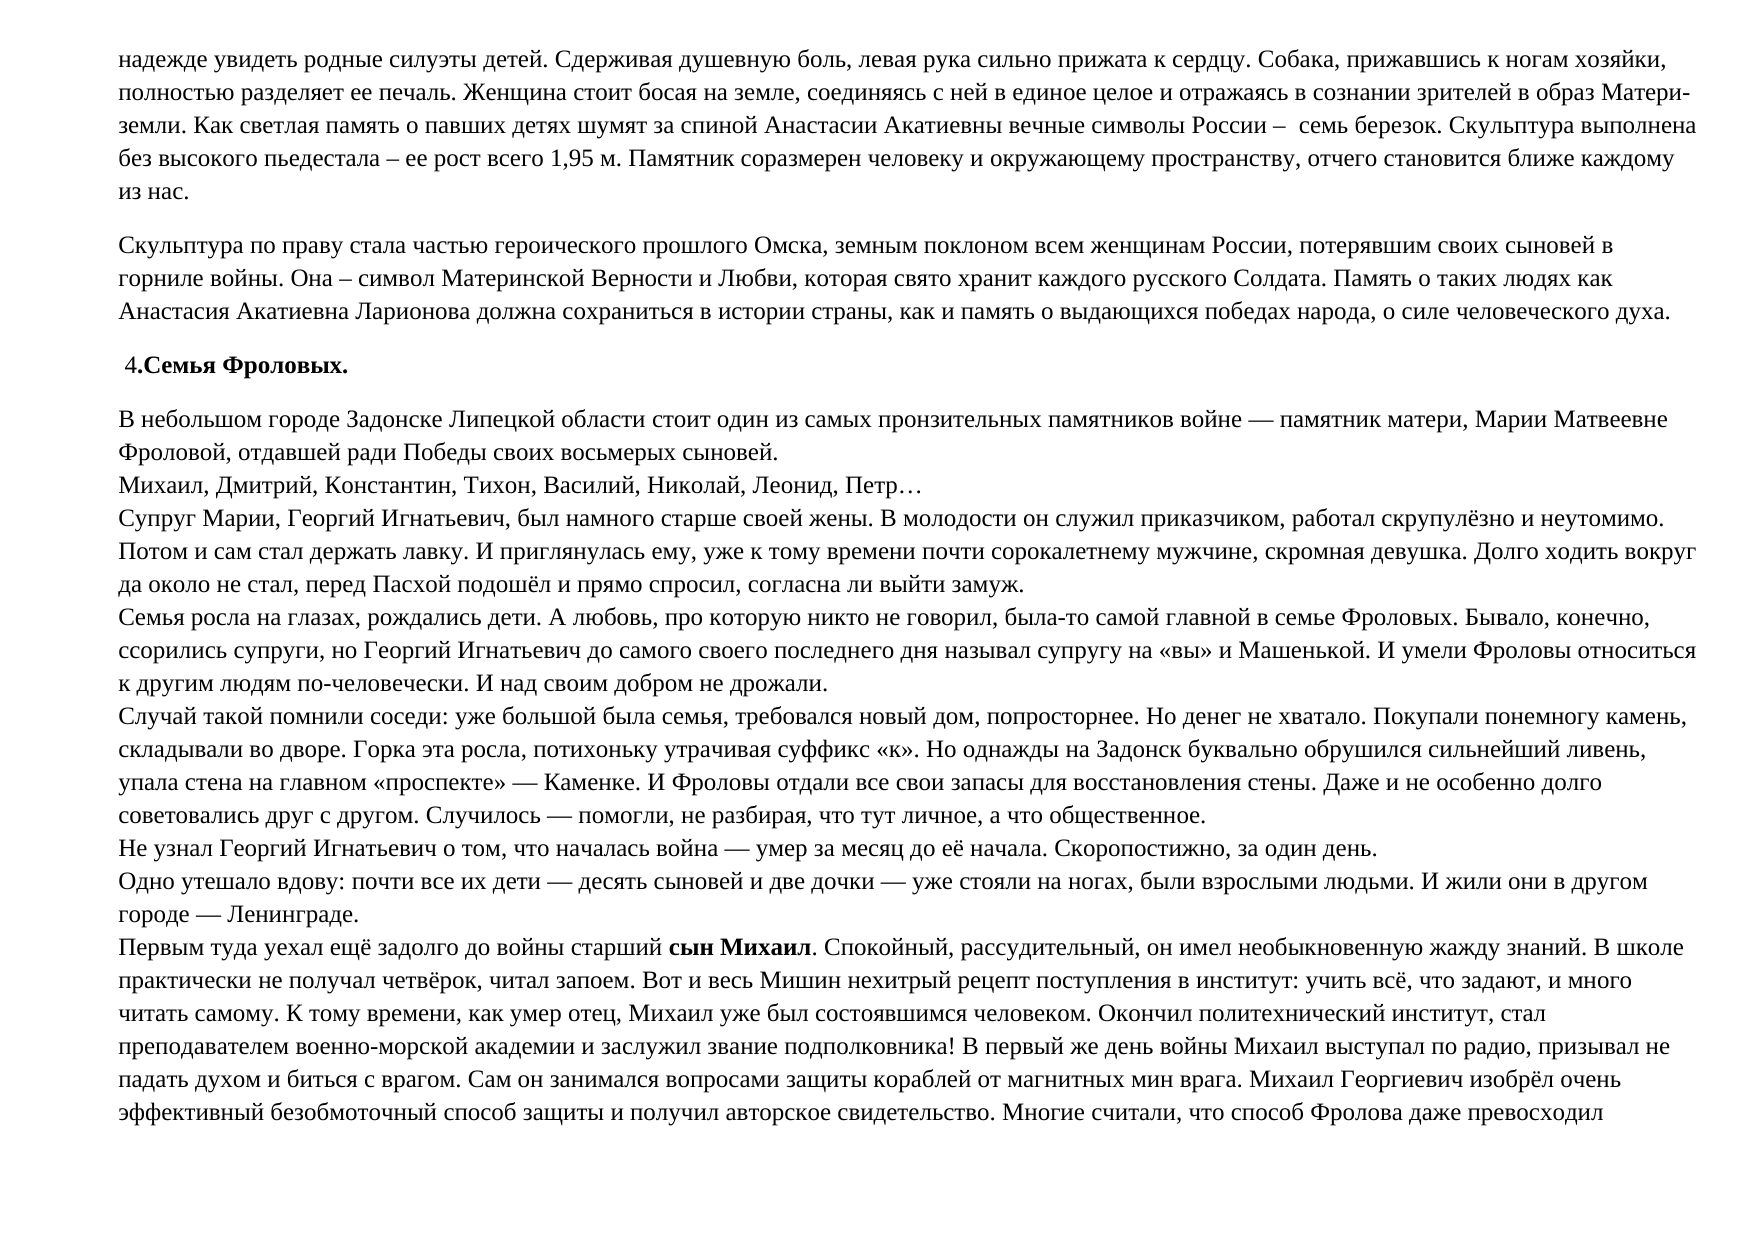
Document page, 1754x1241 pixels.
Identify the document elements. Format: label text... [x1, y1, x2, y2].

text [118, 44, 1698, 205]
text Скульптура по праву стала частью героического прошлого Омска, земным поклоном всем женщинам России, потерявшим своих сыновей в горниле войны. Она – символ Материнской Верности и Любви, которая свято хранит каждого русского Солдата. Память о таких людях как Анастасия Акатиевна Ларионова должна сохраниться в истории страны, как и память о выдающихся победах народа, о силе человеческого духа. [118, 230, 1698, 325]
text 4.Семья Фроловых. [118, 350, 1698, 379]
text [118, 404, 1698, 1126]
